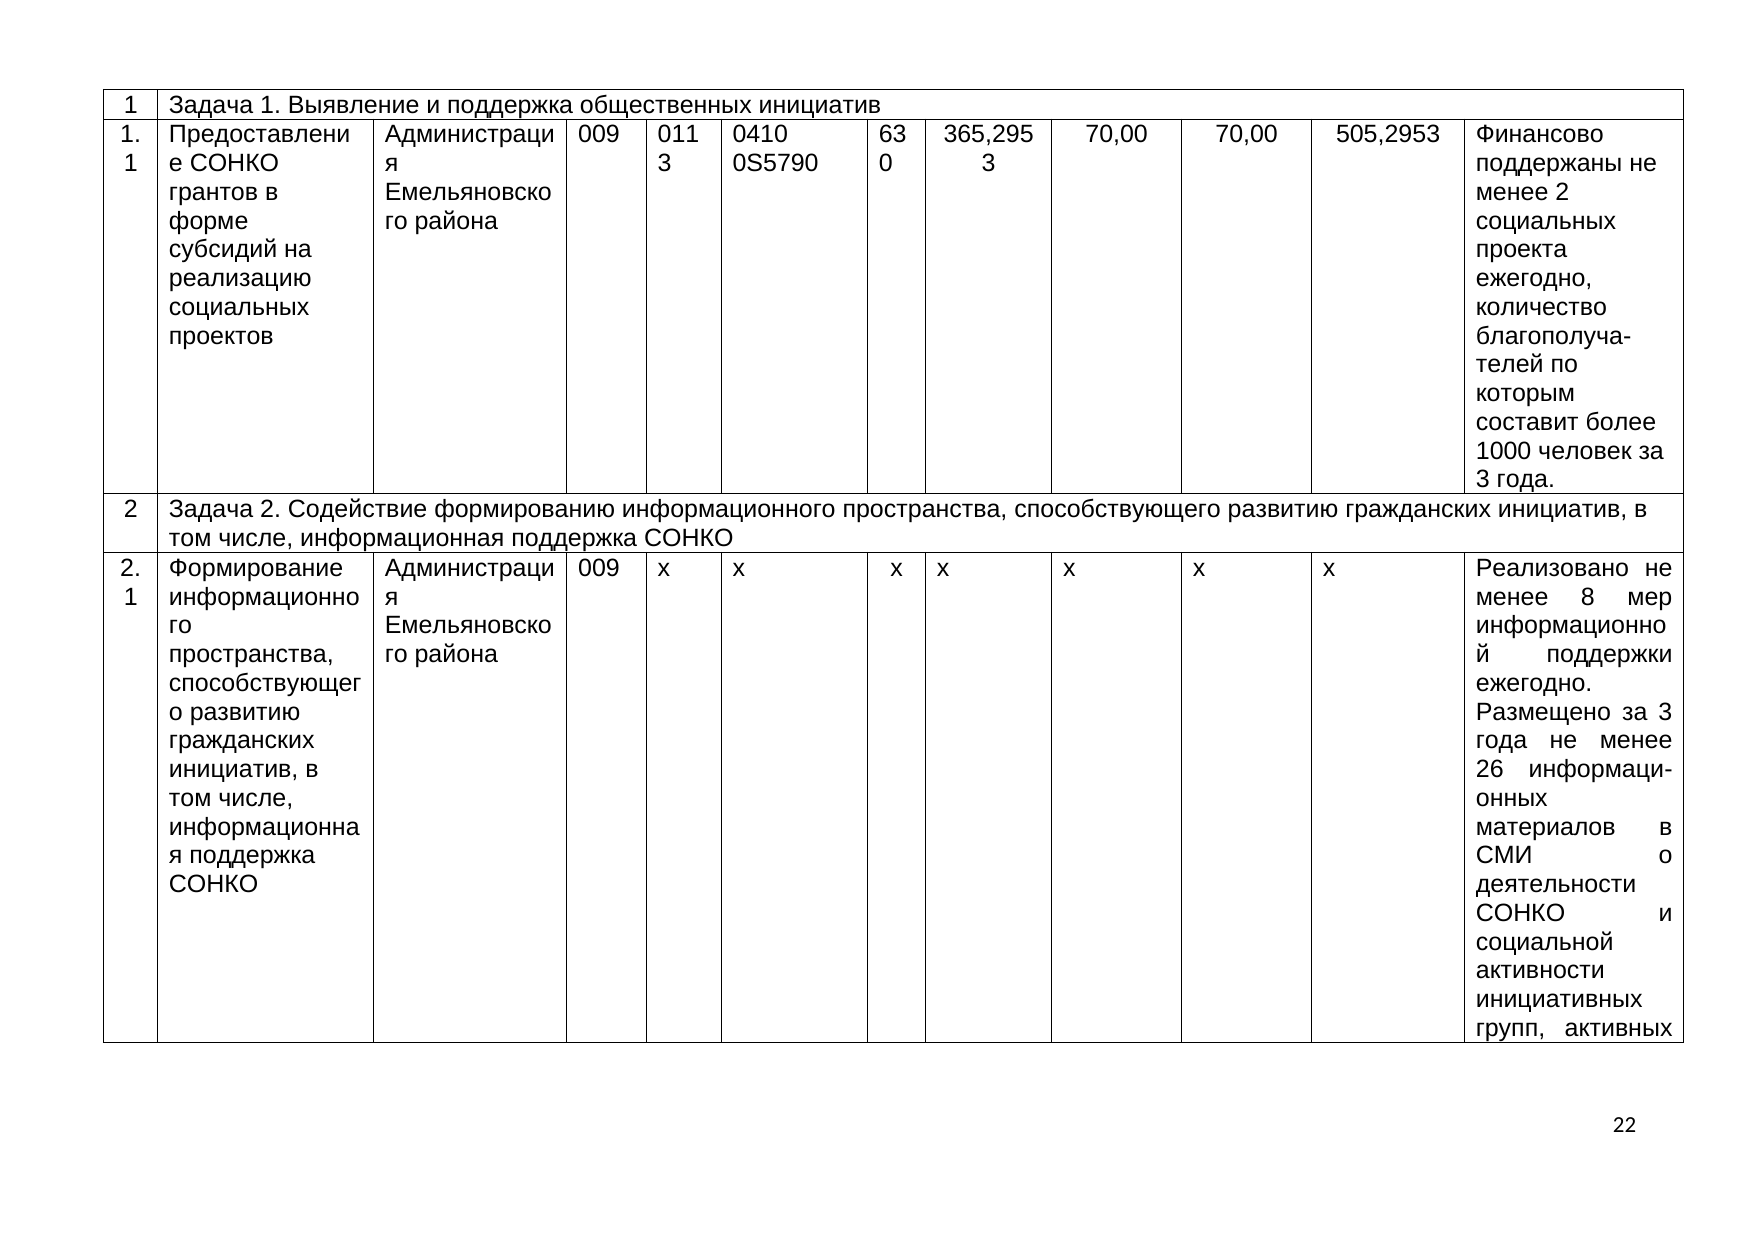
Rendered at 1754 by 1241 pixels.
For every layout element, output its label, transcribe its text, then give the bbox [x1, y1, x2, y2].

table_cell 04100S5790 [722, 120, 867, 493]
table_cell 70,00 [1052, 120, 1181, 493]
table_cell 630 [868, 120, 925, 493]
table_cell Предоставление СОНКО грантов в форме субсидий на реализацию социальных проектов [158, 120, 373, 493]
table_cell 0113 [647, 120, 721, 493]
table_cell 70,00 [1182, 120, 1311, 493]
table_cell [1465, 553, 1683, 1042]
table_cell 1.1 [104, 120, 157, 493]
table_cell 365,2953 [926, 120, 1051, 493]
table_cell Задача 1. Выявление и поддержка общественных инициатив [158, 90, 1683, 118]
table_cell Финансово поддержаны не менее 2 социальных проекта ежегодно, количество благополучателей по которым составит более 1000 человек за 3 года. [1465, 120, 1683, 493]
table_cell 1 [104, 90, 157, 118]
table_cell 009 [567, 120, 646, 493]
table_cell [374, 553, 566, 1042]
table_cell 505,2953 [1312, 120, 1464, 493]
table_cell Задача 2. Содействие формированию информационного пространства, способствующего развитию гражданских инициатив, в том числе, информационная поддержка СОНКО [158, 494, 1683, 552]
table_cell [158, 553, 373, 1042]
table_cell х [722, 553, 867, 1042]
table_cell х [647, 553, 721, 1042]
table_cell х [1312, 553, 1464, 1042]
table_cell 2 [104, 494, 157, 552]
table_cell х [926, 553, 1051, 1042]
table_cell 009 [567, 553, 646, 1042]
table_cell Администрация Емельяновского района [374, 120, 566, 493]
table_cell 2.1 [104, 553, 157, 1042]
table_cell х [1052, 553, 1181, 1042]
table_cell х [868, 553, 925, 1042]
table_cell х [1182, 553, 1311, 1042]
